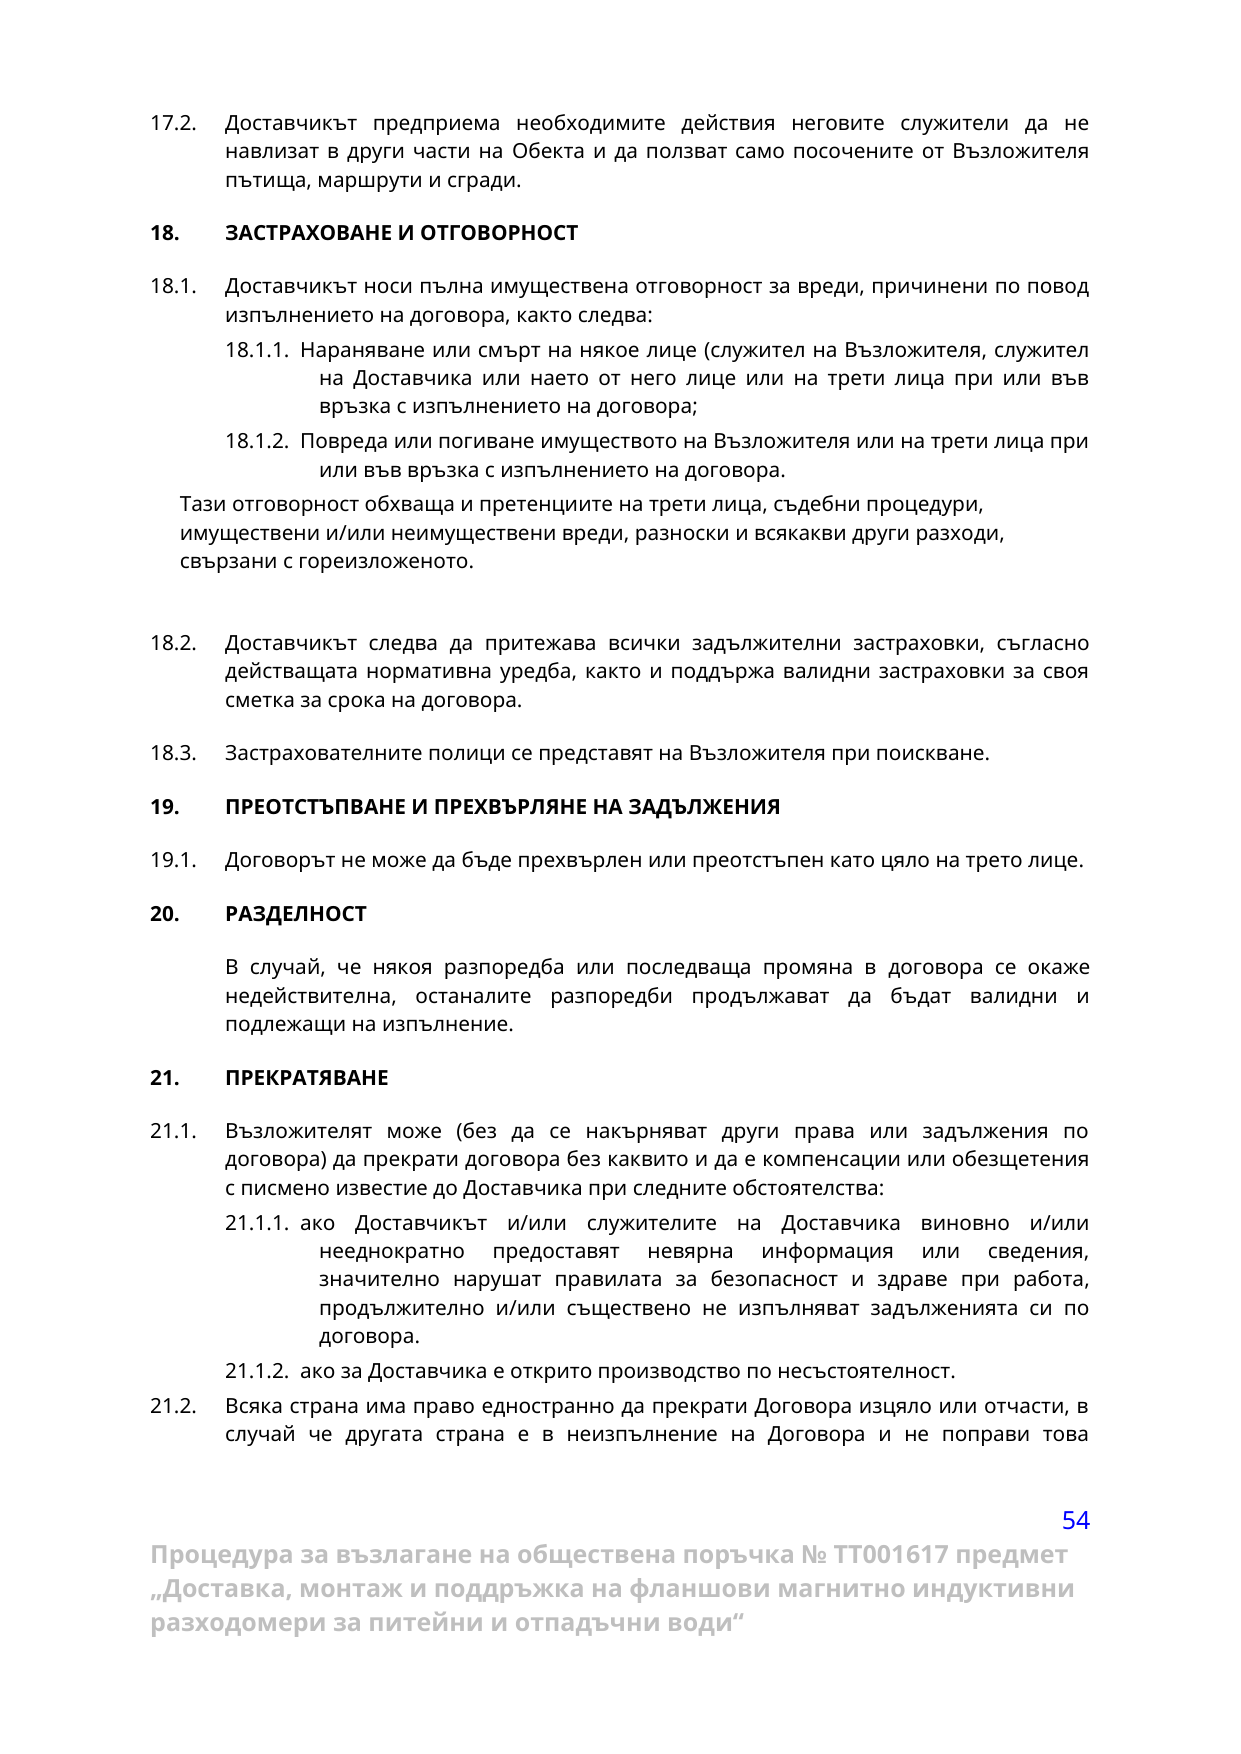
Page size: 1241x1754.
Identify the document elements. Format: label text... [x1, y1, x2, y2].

text Тази отговорност обхваща и претенциите на трети лица, съдебни процедури, имуществени и/или неимуществени вреди, разноски и всякакви други разходи, свързани с гореизложеното. [179, 489, 1090, 575]
list ЗАСТРАХОВАНЕ И ОТГОВОРНОСТ [150, 218, 1090, 247]
list Договорът не може да бъде прехвърлен или преотстъпен като цяло на трето лице. [150, 845, 1090, 874]
list Възложителят може (без да се накърняват други права или задължения по договора) да прекрати договора без каквито и да е компенсации или обезщетения с писмено известие до Доставчика при следните обстоятелства: [150, 1116, 1090, 1201]
list ПРЕОТСТЪПВАНЕ И ПРЕХВЪРЛЯНЕ НА ЗАДЪЛЖЕНИЯ [150, 792, 1090, 820]
list Доставчикът следва да притежава всички задължителни застраховки, съгласно действащата нормативна уредба, както и поддържа валидни застраховки за своя сметка за срока на договора. [150, 628, 1090, 713]
list Повреда или погиване имуществото на Възложителя или на трети лица при или във връзка с изпълнението на договора. [225, 426, 1090, 483]
list Доставчикът предприема необходимите действия неговите служители да не навлизат в други части на Обекта и да ползват само посочените от Възложителя пътища, маршрути и сгради. [150, 108, 1090, 193]
list Нараняване или смърт на някое лице (служител на Възложителя, служител на Доставчика или наето от него лице или на трети лица при или във връзка с изпълнението на договора; [225, 335, 1090, 420]
list ПРЕКРАТЯВАНЕ [150, 1063, 1090, 1091]
list Застрахователните полици се представят на Възложителя при поискване. [150, 738, 1090, 767]
list РАЗДЕЛНОСТ [150, 899, 1090, 927]
list ако за Доставчика е открито производство по несъстоятелност. [225, 1356, 1090, 1384]
list ако Доставчикът и/или служителите на Доставчика виновно и/или нееднократно предоставят невярна информация или сведения, значително нарушат правилата за безопасност и здраве при работа, продължително и/или съществено не изпълняват задълженията си по договора. [225, 1208, 1090, 1350]
list Доставчикът носи пълна имуществена отговорност за вреди, причинени по повод изпълнението на договора, както следва: [150, 272, 1090, 328]
text В случай, че някоя разпоредба или последваща промяна в договора се окаже недействителна, останалите разпоредби продължават да бъдат валидни и подлежащи на изпълнение. [225, 952, 1090, 1038]
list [150, 1391, 1090, 1448]
